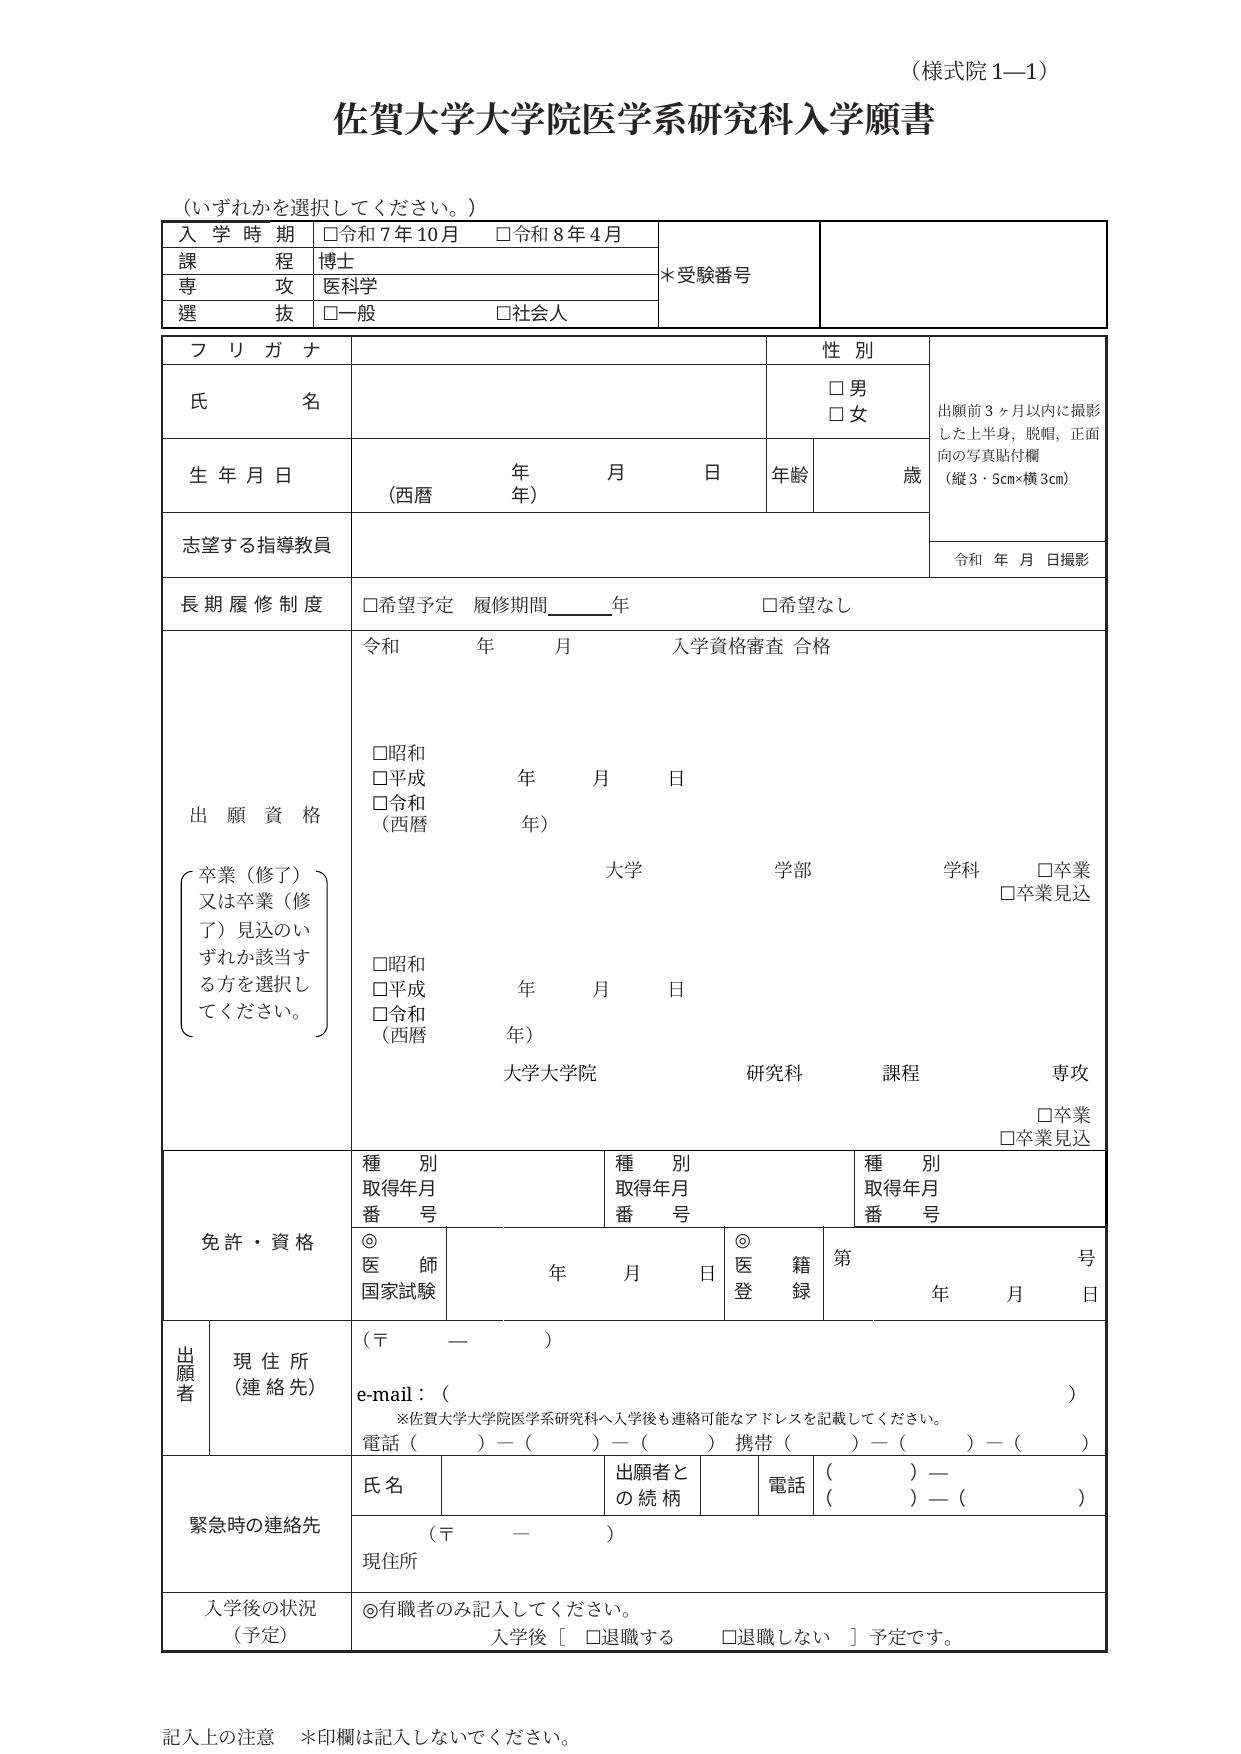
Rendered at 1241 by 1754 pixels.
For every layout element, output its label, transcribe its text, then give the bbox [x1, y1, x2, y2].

table_cell 期 [270, 222, 313, 247]
table_cell 社会人 [485, 301, 658, 327]
table_cell 選 [163, 301, 206, 327]
table_cell 学 [206, 223, 237, 247]
table_cell 令和7年10月 [314, 222, 485, 247]
table_cell 令和8年4月 [485, 222, 658, 247]
table_cell 医科学 [314, 275, 485, 300]
table_cell 攻 [206, 275, 313, 300]
table_cell 時 [238, 223, 269, 247]
table_cell 専 [163, 275, 206, 300]
text 記入上の注意 ＊印欄は記入しないでください。 [162, 1723, 1119, 1750]
text （様式院1―1） [37, 54, 1059, 86]
table_cell 程 [206, 248, 313, 273]
table_cell [821, 222, 1106, 327]
table_cell [485, 275, 658, 300]
table_cell [485, 248, 658, 273]
table_cell 一般 [314, 301, 485, 327]
table_cell 抜 [206, 301, 313, 327]
table_cell 課 [163, 248, 206, 273]
table_header （いずれかを選択してください。） [162, 149, 658, 220]
table_cell ＊受験番号 [659, 222, 819, 327]
table_cell 博士 [314, 248, 485, 273]
text 佐賀大学大学院医学系研究科入学願書 [333, 92, 1119, 143]
table_cell 入 [163, 223, 206, 247]
